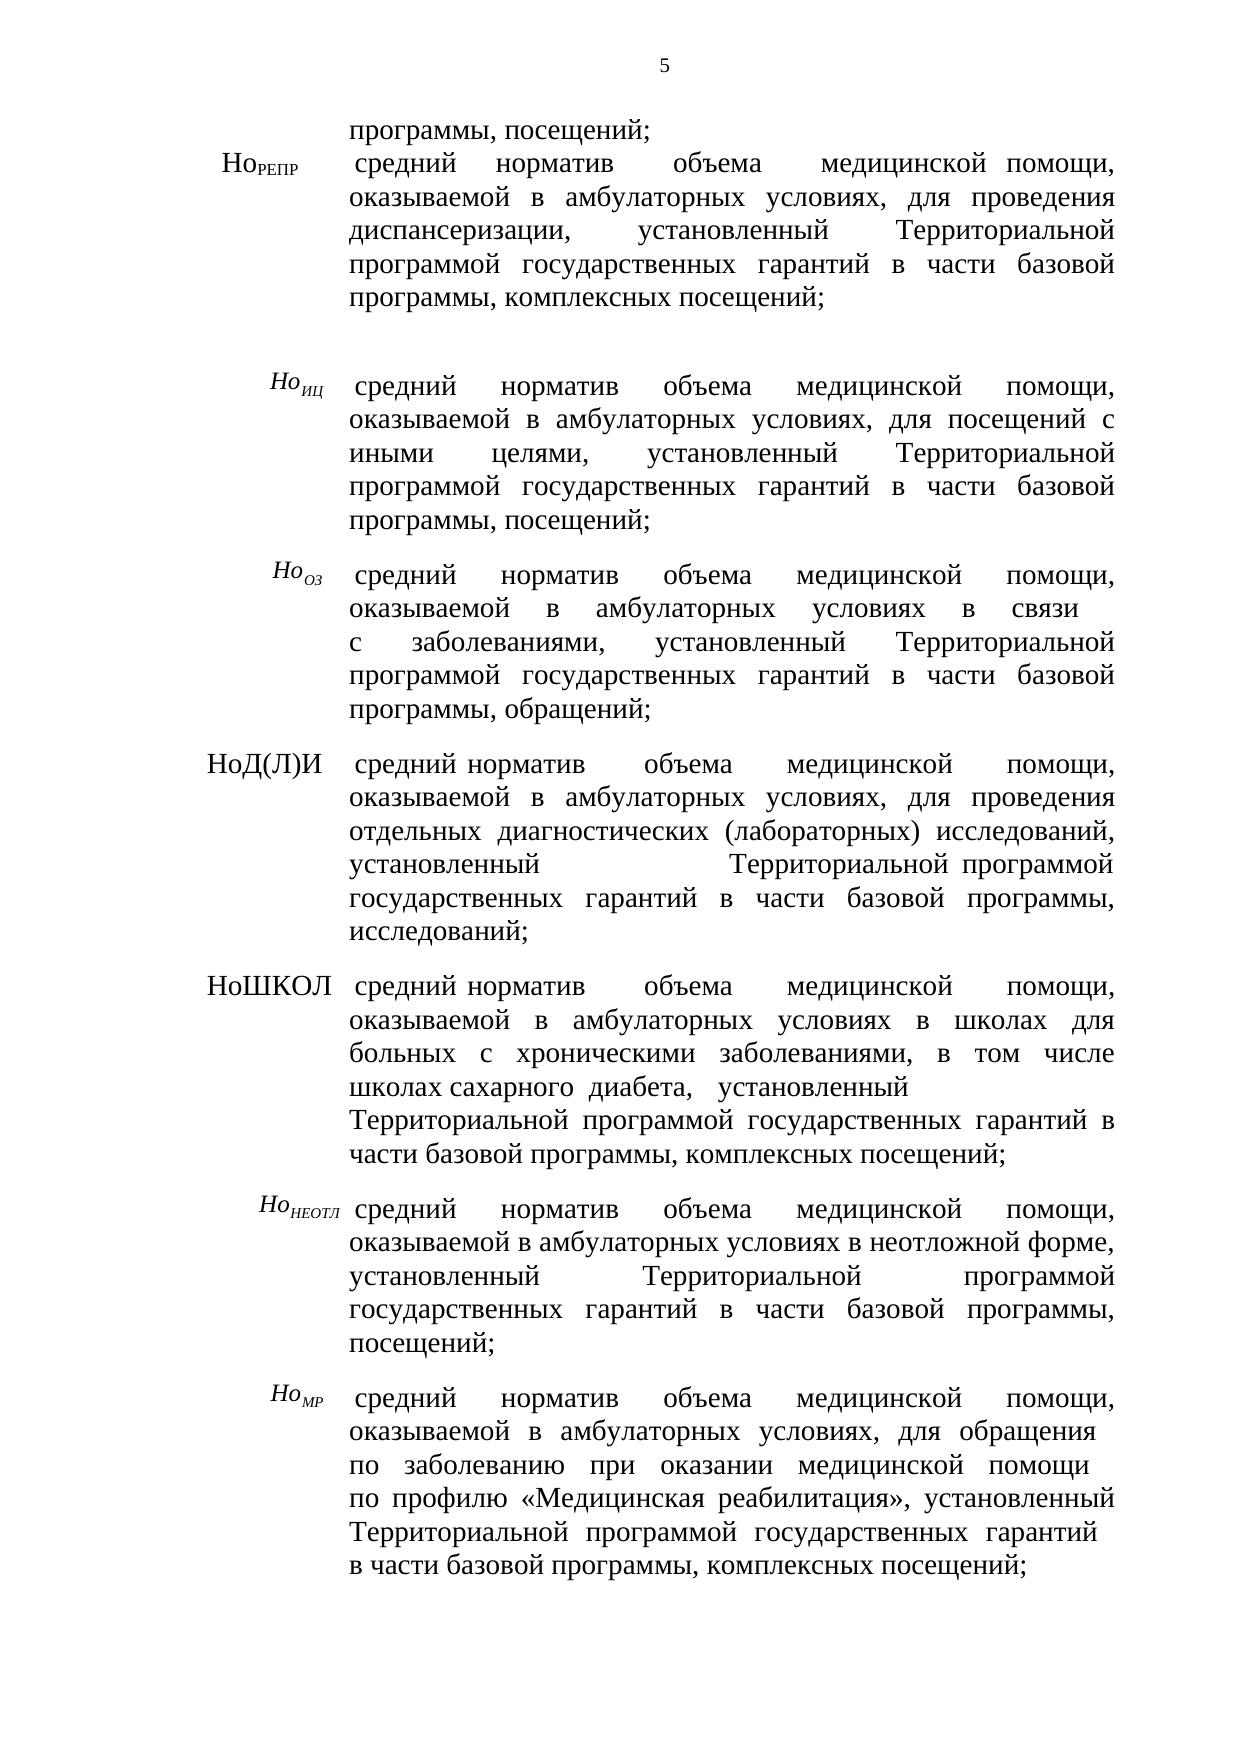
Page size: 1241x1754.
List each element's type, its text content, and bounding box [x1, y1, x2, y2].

table_cell средний норматив объема медицинской помощи, оказываемой в амбулаторных условиях, для посещений с иными целями, установленный Территориальной программой государственных гарантий в части базовой программы, посещений; [343, 357, 1122, 546]
table_cell средний норматив объема медицинской помощи, оказываемой в амбулаторных условиях, для проведения отдельных диагностических (лабораторных) исследований, установленный Территориальной программой государственных гарантий в части базовой программы, исследований; [343, 735, 1122, 958]
table_cell средний норматив объема медицинской помощи, оказываемой в амбулаторных условиях в школах для больных с хроническими заболеваниями, в том числе школах сахарного диабета, установленный Территориальной программой государственных гарантий в части базовой программы, комплексных посещений; [343, 958, 1122, 1180]
table_cell [177, 546, 342, 735]
table_cell НоШКОЛ [177, 958, 342, 1180]
table_cell [177, 1369, 342, 1592]
table_cell средний норматив объема медицинской помощи, оказываемой в амбулаторных условиях, для обращения по заболеванию при оказании медицинской помощи по профилю «Медицинская реабилитация», установленный Территориальной программой государственных гарантий в части базовой программы, комплексных посещений; [343, 1369, 1122, 1592]
table_cell средний норматив объема медицинской помощи, оказываемой в амбулаторных условиях в связи с заболеваниями, установленный Территориальной программой государственных гарантий в части базовой программы, обращений; [343, 546, 1122, 735]
table_cell НоРЕПР [177, 101, 342, 357]
table_cell [177, 1180, 342, 1369]
table_cell НоД(Л)И [177, 735, 342, 958]
table_cell средний норматив объема медицинской помощи, оказываемой в амбулаторных условиях в неотложной форме, установленный Территориальной программой государственных гарантий в части базовой программы, посещений; [343, 1180, 1122, 1369]
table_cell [343, 101, 1122, 357]
table_cell [177, 357, 342, 546]
